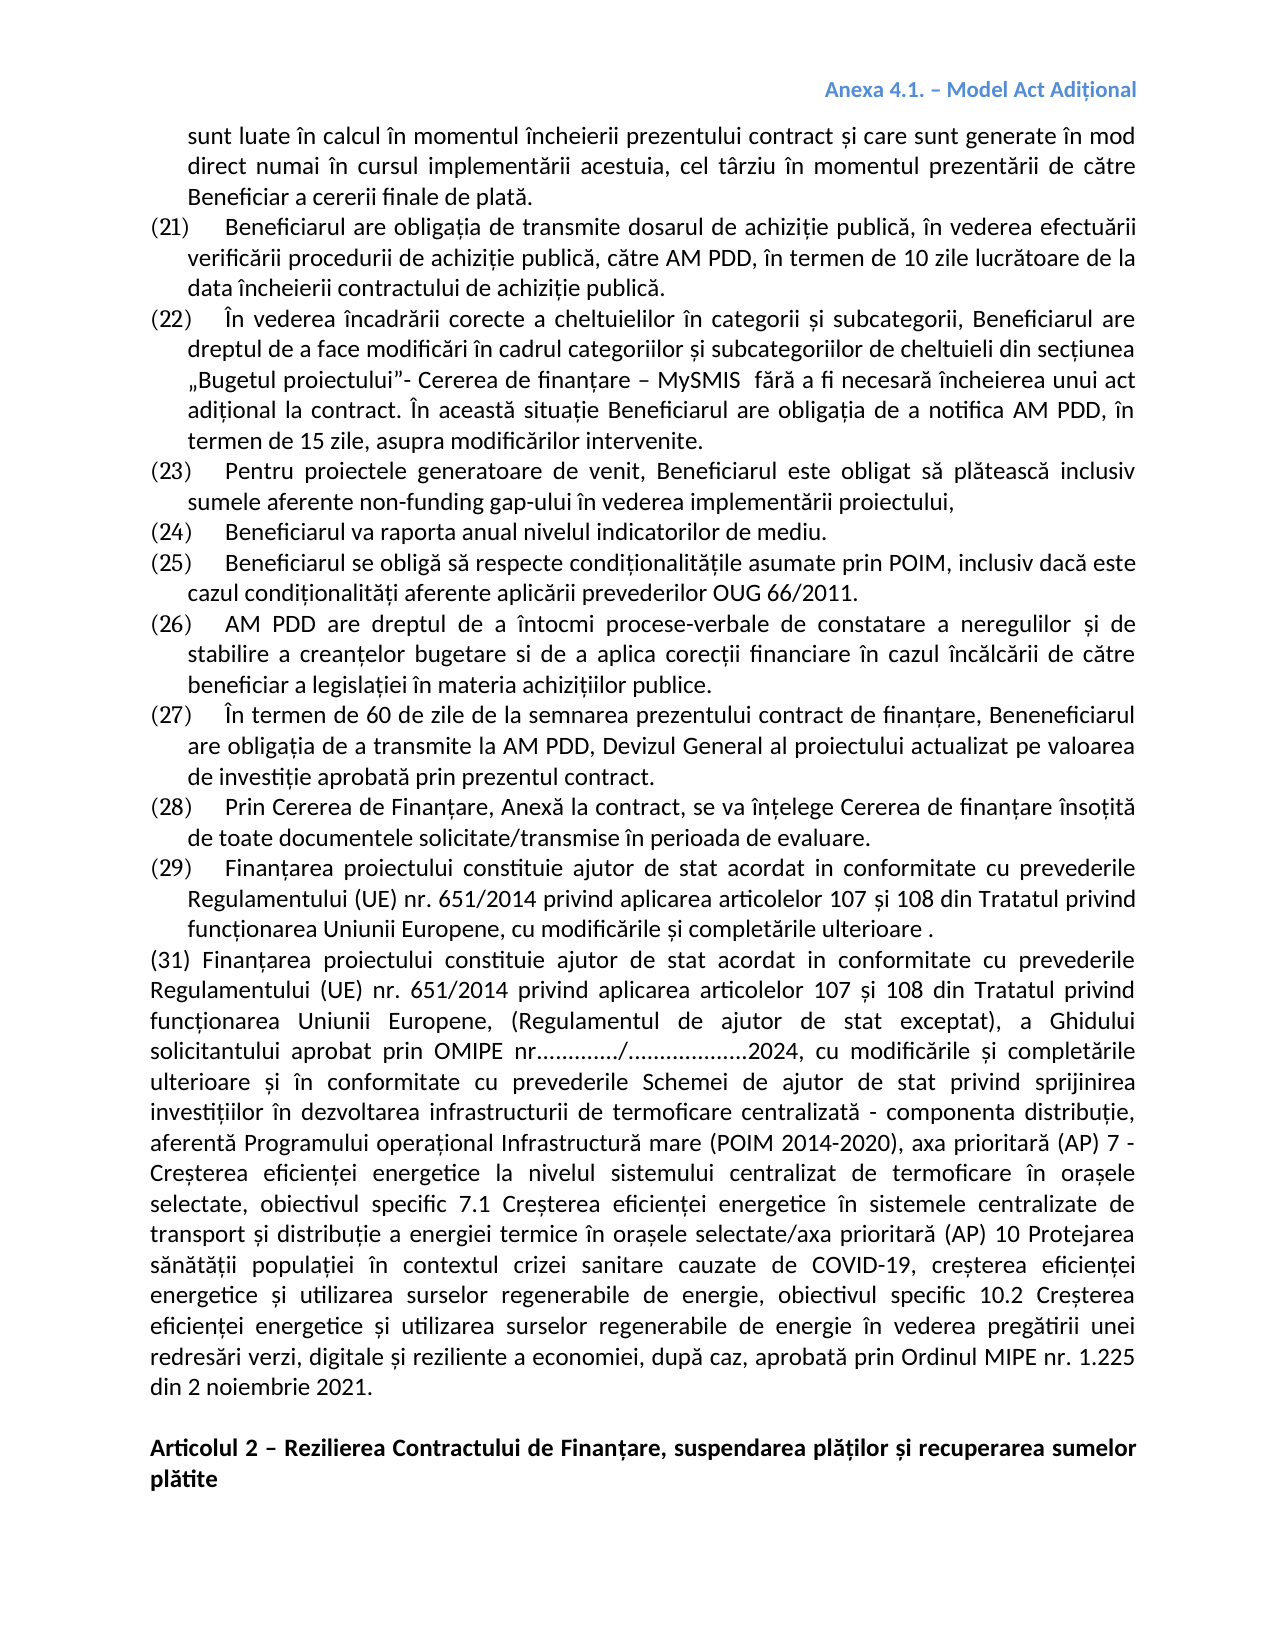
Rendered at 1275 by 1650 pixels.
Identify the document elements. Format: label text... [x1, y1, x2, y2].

list În vederea încadrării corecte a cheltuielilor în categorii și subcategorii, Beneficiarul are dreptul de a face modificări în cadrul categoriilor și subcategoriilor de cheltuieli din secțiunea „Bugetul proiectului”- Cererea de finanțare – MySMIS fără a fi necesară încheierea unui act adițional la contract. În această situație Beneficiarul are obligația de a notifica AM PDD, în termen de 15 zile, asupra modificărilor intervenite. [150, 303, 1137, 456]
list Beneficiarul se obligă să respecte condiţionalităţile asumate prin POIM, inclusiv dacă este cazul condiţionalităţi aferente aplicării prevederilor OUG 66/2011. [150, 547, 1137, 608]
text (31) Finanțarea proiectului constituie ajutor de stat acordat in conformitate cu prevederile Regulamentului (UE) nr. 651/2014 privind aplicarea articolelor 107 și 108 din Tratatul privind funcționarea Uniunii Europene, (Regulamentul de ajutor de stat exceptat), a Ghidului solicitantului aprobat prin OMIPE nr............./...................2024, cu modificările și completările ulterioare și în conformitate cu prevederile Schemei de ajutor de stat privind sprijinirea investițiilor în dezvoltarea infrastructurii de termoficare centralizată - componenta distribuție, aferentă Programului operațional Infrastructură mare (POIM 2014-2020), axa prioritară (AP) 7 - Creșterea eficienței energetice la nivelul sistemului centralizat de termoficare în orașele selectate, obiectivul specific 7.1 Creșterea eficienței energetice în sistemele centralizate de transport și distribuție a energiei termice în orașele selectate/axa prioritară (AP) 10 Protejarea sănătății populației în contextul crizei sanitare cauzate de COVID-19, creșterea eficienței energetice și utilizarea surselor regenerabile de energie, obiectivul specific 10.2 Creșterea eficienței energetice și utilizarea surselor regenerabile de energie în vederea pregătirii unei redresări verzi, digitale și reziliente a economiei, după caz, aprobată prin Ordinul MIPE nr. 1.225 din 2 noiembrie 2021. [150, 944, 1137, 1402]
list Beneficiarul are obligația de transmite dosarul de achiziţie publică, în vederea efectuării verificării procedurii de achiziţie publică, către AM PDD, în termen de 10 zile lucrătoare de la data încheierii contractului de achiziție publică. [150, 211, 1137, 303]
list AM PDD are dreptul de a întocmi procese-verbale de constatare a neregulilor şi de stabilire a creanţelor bugetare si de a aplica corecții financiare în cazul încălcării de către beneficiar a legislației în materia achizițiilor publice. [150, 608, 1137, 700]
list Finanțarea proiectului constituie ajutor de stat acordat in conformitate cu prevederile Regulamentului (UE) nr. 651/2014 privind aplicarea articolelor 107 şi 108 din Tratatul privind funcționarea Uniunii Europene, cu modificările şi completările ulterioare . [150, 852, 1137, 944]
list Prin Cererea de Finanțare, Anexă la contract, se va înțelege Cererea de finanțare însoțită de toate documentele solicitate/transmise în perioada de evaluare. [150, 791, 1137, 852]
text Articolul 2 – Rezilierea Contractului de Finanţare, suspendarea plăţilor şi recuperarea sumelor plătite [150, 1432, 1137, 1493]
list În termen de 60 de zile de la semnarea prezentului contract de finanțare, Beneneficiarul are obligaţia de a transmite la AM PDD, Devizul General al proiectului actualizat pe valoarea de investiţie aprobată prin prezentul contract. [150, 700, 1137, 791]
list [150, 120, 1137, 211]
list Beneficiarul va raporta anual nivelul indicatorilor de mediu. [150, 517, 1137, 547]
list Pentru proiectele generatoare de venit, Beneficiarul este obligat să plătească inclusiv sumele aferente non-funding gap-ului în vederea implementării proiectului, [150, 456, 1137, 517]
